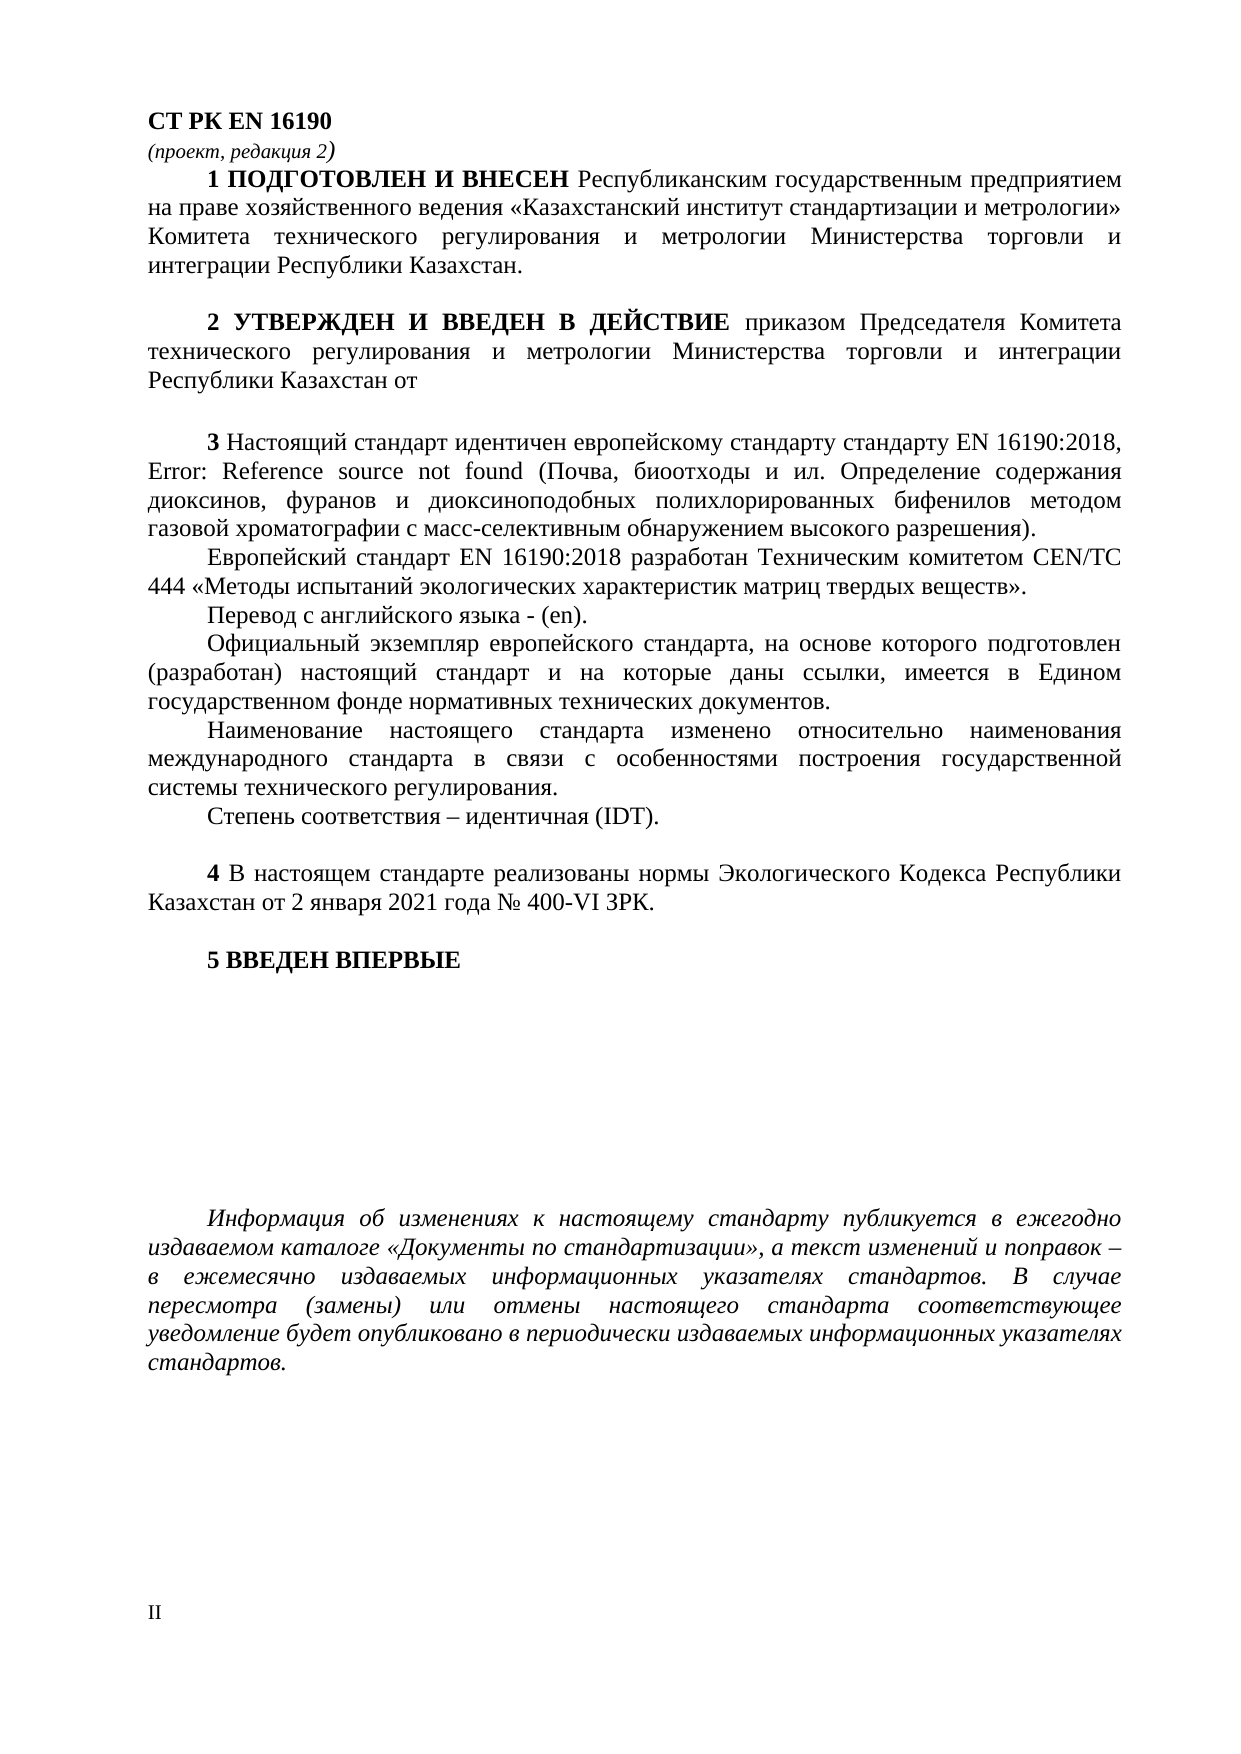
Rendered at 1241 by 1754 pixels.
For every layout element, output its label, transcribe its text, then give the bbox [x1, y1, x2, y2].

text 2 УТВЕРЖДЕН И ВВЕДЕН В ДЕЙСТВИЕ приказом Председателя Комитета технического регулирования и метрологии Министерства торговли и интеграции Республики Казахстан от [148, 307, 1122, 394]
text 5 ВВЕДЕН ВПЕРВЫЕ [148, 945, 1122, 973]
text Европейский стандарт EN 16190:2018 разработан Техническим комитетом CEN/TC 444 «Методы испытаний экологических характеристик матриц твердых веществ». [148, 542, 1122, 600]
text Перевод с английского языка - (en). [148, 600, 1122, 628]
text Информация об изменениях к настоящему стандарту публикуется в ежегодно издаваемом каталоге «Документы по стандартизации», а текст изменений и поправок – в ежемесячно издаваемых информационных указателях стандартов. В случае пересмотра (замены) или отмены настоящего стандарта соответствующее уведомление будет опубликовано в периодически издаваемых информационных указателях стандартов. [148, 1203, 1122, 1376]
text 1 ПОДГОТОВЛЕН И ВНЕСЕН Республиканским государственным предприятием на праве хозяйственного ведения «Казахстанский институт стандартизации и метрологии» Комитета технического регулирования и метрологии Министерства торговли и интеграции Республики Казахстан. [148, 164, 1122, 279]
text 4 В настоящем стандарте реализованы нормы Экологического Кодекса Республики Казахстан от 2 января 2021 года № 400-VI ЗРК. [148, 858, 1122, 916]
text Официальный экземпляр европейского стандарта, на основе которого подготовлен (разработан) настоящий стандарт и на которые даны ссылки, имеется в Едином государственном фонде нормативных технических документов. [148, 628, 1122, 715]
text Степень соответствия – идентичная (IDT). [148, 801, 1122, 830]
text Наименование настоящего стандарта изменено относительно наименования международного стандарта в связи с особенностями построения государственной системы технического регулирования. [148, 715, 1122, 801]
